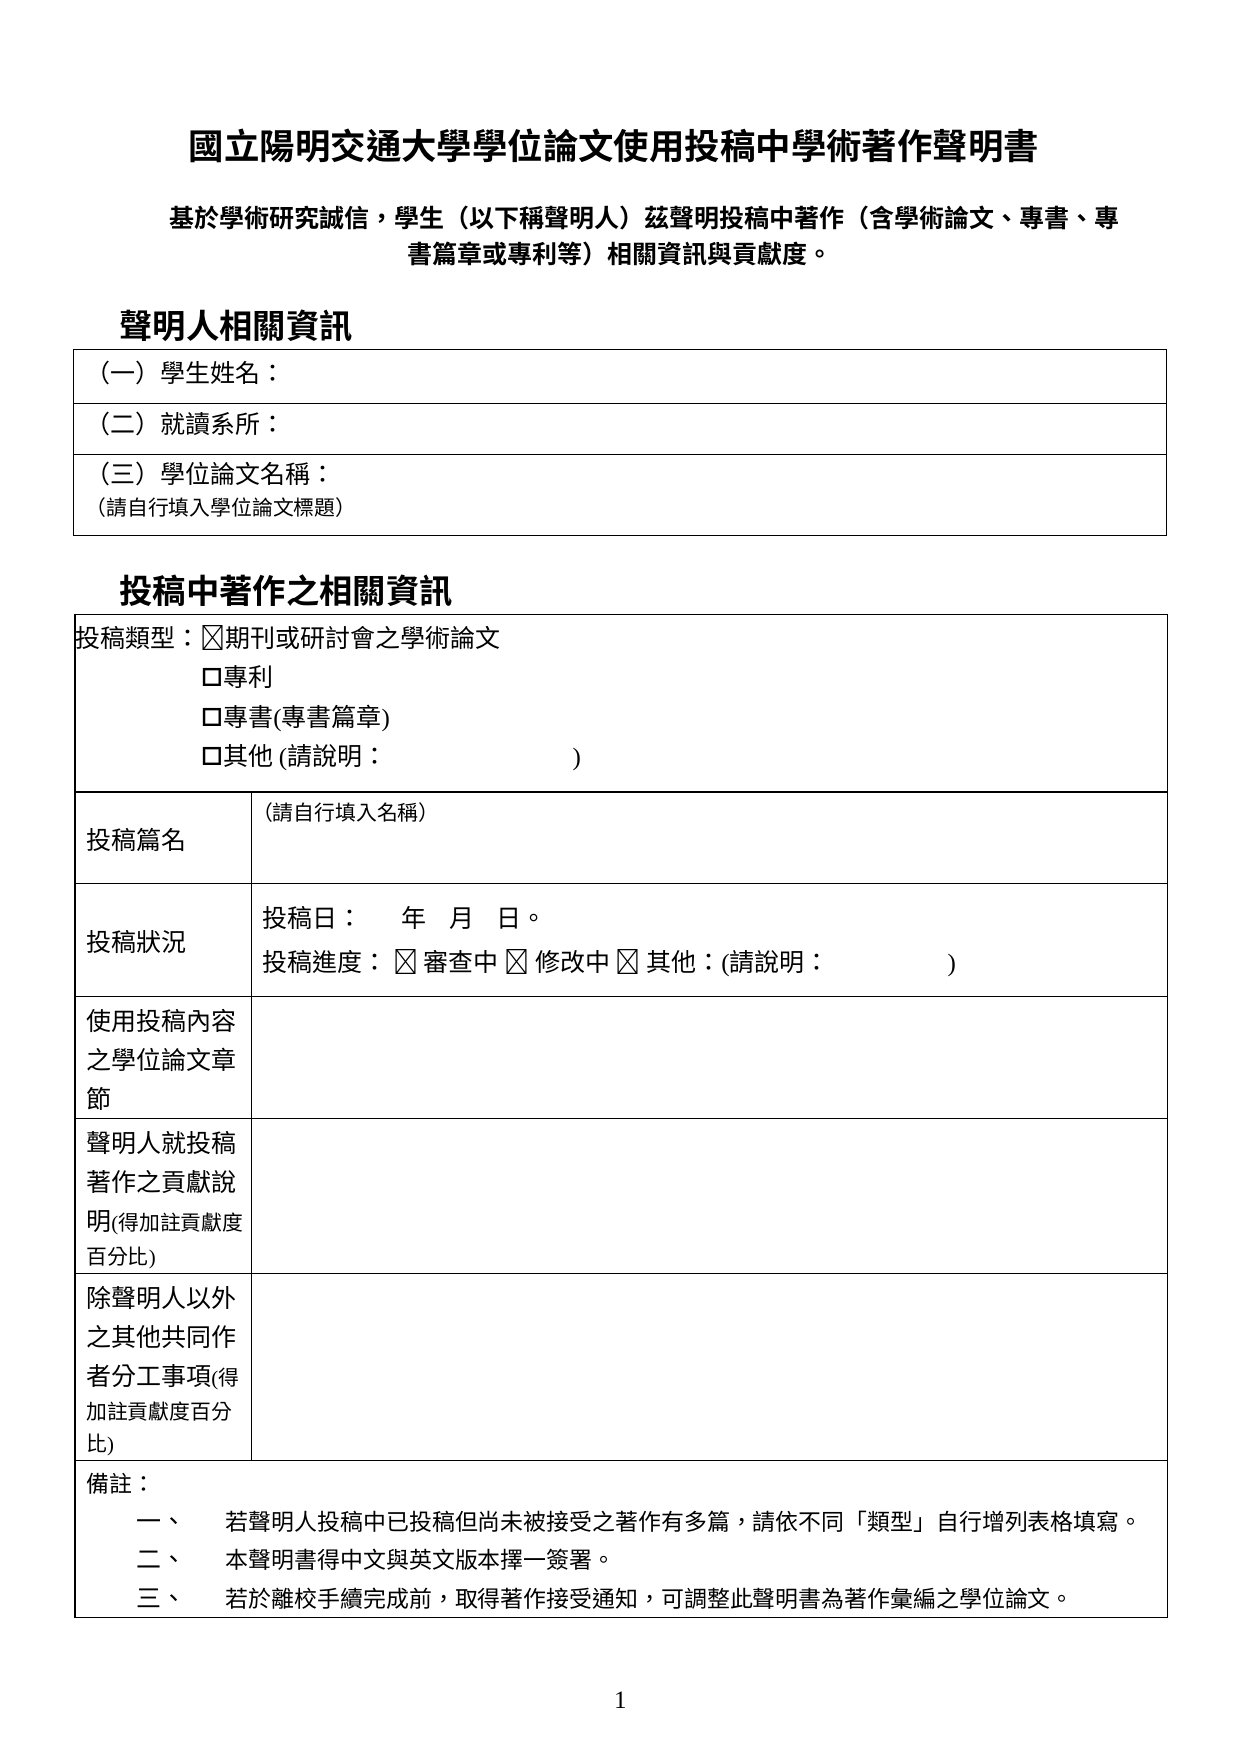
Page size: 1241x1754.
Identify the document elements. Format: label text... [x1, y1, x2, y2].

table_cell （二）就讀系所： [74, 404, 1166, 454]
table_cell 備註： 若聲明人投稿中已投稿但尚未被接受之著作有多篇，請依不同「類型」自行增列表格填寫。 本聲明書得中文與英文版本擇一簽署。 若於離校手續完成前，取得著作接受通知，可調整此聲明書為著作彙編之學位論文。 [76, 1461, 1167, 1617]
table_cell 聲明人就投稿著作之貢獻說明(得加註貢獻度百分比) [76, 1119, 251, 1273]
table_cell （三）學位論文名稱： （請自行填入學位論文標題） [74, 455, 1166, 535]
table_cell 投稿狀況 [76, 884, 251, 996]
text 國立陽明交通大學學位論文使用投稿中學術著作聲明書 [106, 118, 1122, 169]
table_header （一）學生姓名： [74, 350, 1166, 403]
table_cell [252, 997, 1167, 1118]
table_cell 除聲明人以外之其他共同作者分工事項(得加註貢獻度百分比) [76, 1274, 251, 1460]
table_header 投稿類型：期刊或研討會之學術論文 專利 專書(專書篇章) 其他 (請說明： ) [76, 615, 1167, 791]
table_cell [252, 1274, 1167, 1460]
table_cell [252, 1119, 1167, 1273]
text 聲明人相關資訊 [119, 300, 1122, 348]
table_cell 投稿篇名 [76, 793, 251, 883]
table_cell （請自行填入名稱） [252, 793, 1167, 883]
table_cell 使用投稿內容之學位論文章節 [76, 997, 251, 1118]
text 投稿中著作之相關資訊 [119, 565, 1122, 613]
table_cell 投稿日： 年 月 日。 投稿進度： 審查中 修改中 其他：(請說明： ) [252, 884, 1167, 996]
text 基於學術研究誠信，學生（以下稱聲明人）茲聲明投稿中著作（含學術論文、專書、專書篇章或專利等）相關資訊與貢獻度。 [117, 198, 1122, 271]
